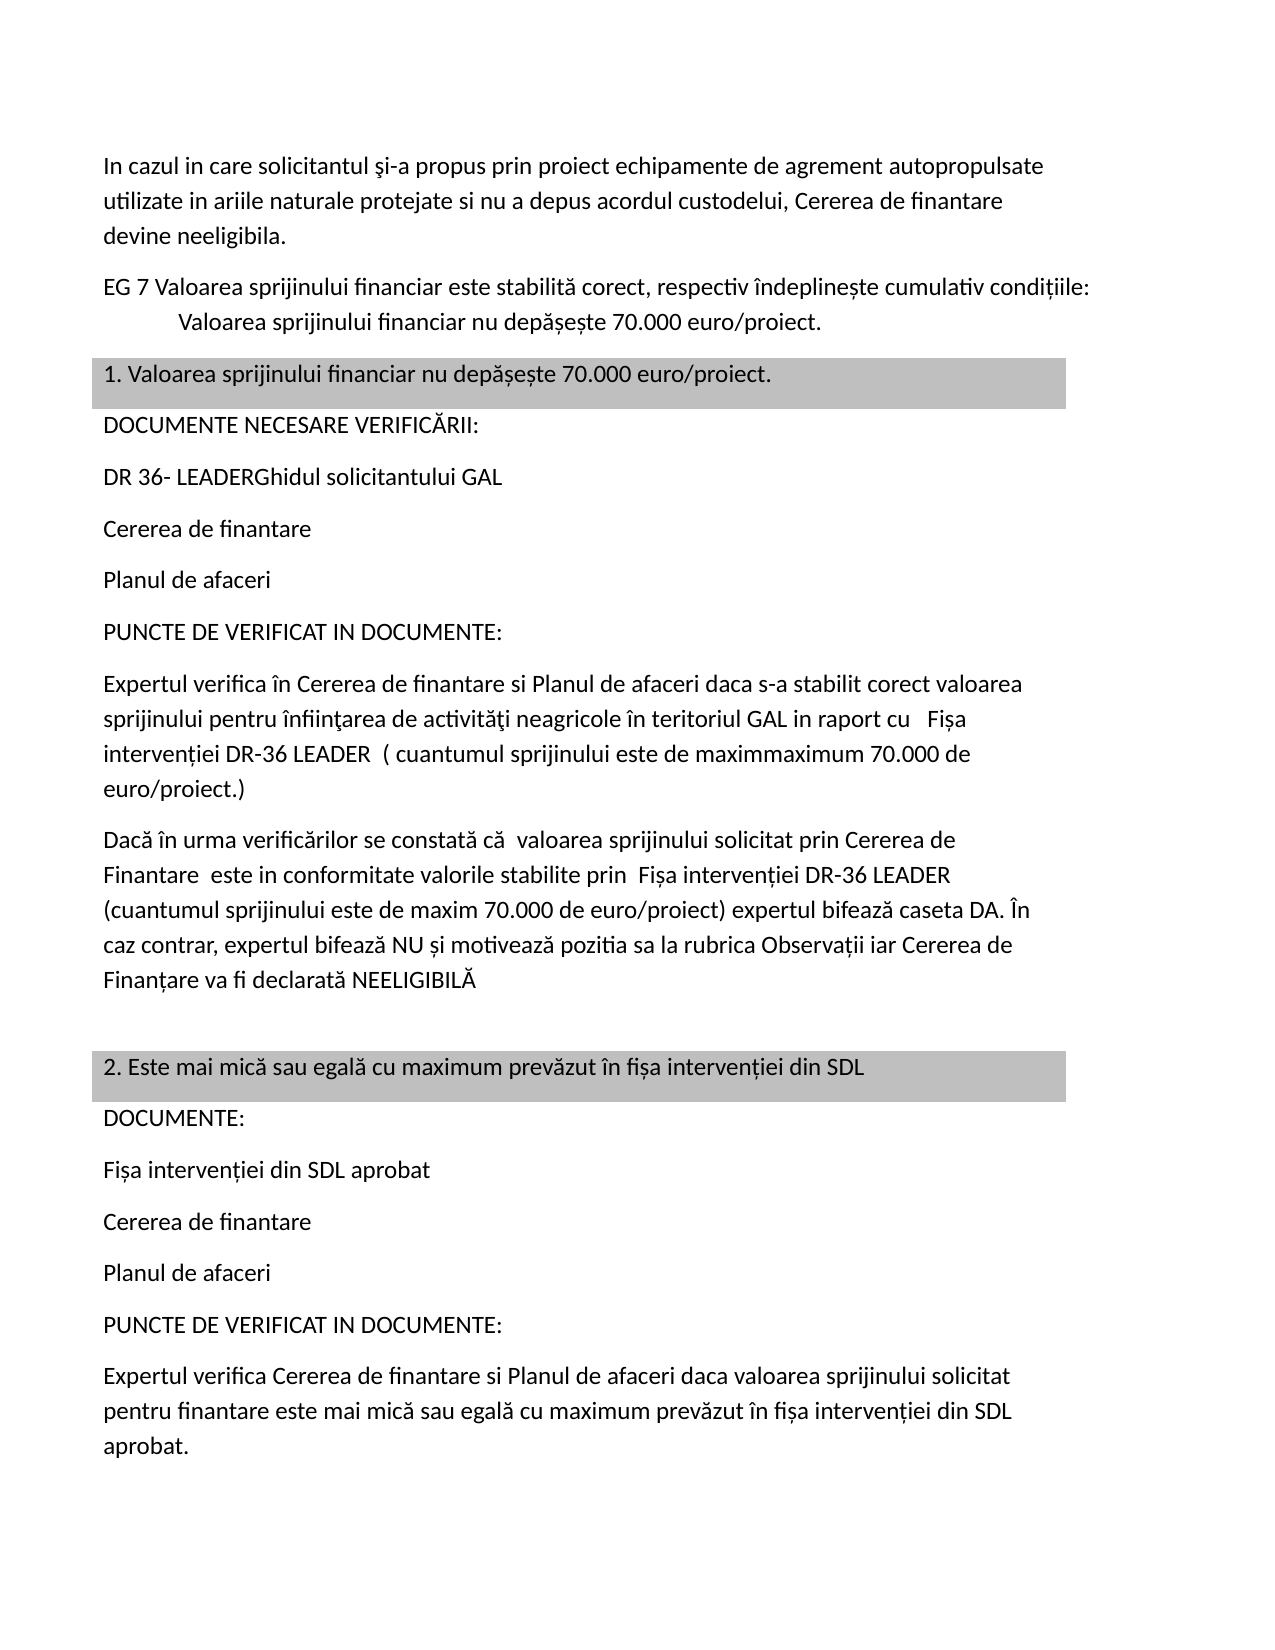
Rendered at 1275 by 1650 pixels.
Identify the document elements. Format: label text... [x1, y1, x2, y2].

table_cell 2. Este mai mică sau egală cu maximum prevăzut în fișa intervenției din SDL [92, 1051, 1066, 1102]
table_cell DOCUMENTE: Fișa intervenției din SDL aprobat Cererea de finantare Planul de afaceri [92, 1102, 1066, 1309]
table_cell DOCUMENTE NECESARE VERIFICĂRII: DR 36- LEADERGhidul solicitantului GAL Cererea de finantare Planul de afaceri [92, 410, 1066, 616]
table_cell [92, 1309, 1066, 1482]
table_header 1. Valoarea sprijinului financiar nu depășește 70.000 euro/proiect. [92, 358, 1066, 409]
text EG 7 Valoarea sprijinului financiar este stabilită corect, respectiv îndeplinește cumulativ condițiile: Valoarea sprijinului financiar nu depășește 70.000 euro/proiect. [103, 271, 1209, 337]
table_cell PUNCTE DE VERIFICAT IN DOCUMENTE: Expertul verifica în Cererea de finantare si Planul de afaceri daca s-a stabilit corect valoarea sprijinului pentru înfiinţarea de activităţi neagricole în teritoriul GAL in raport cu Fișa intervenției DR-36 LEADER ( cuantumul sprijinului este de maximmaximum 70.000 de euro/proiect.) Dacă în urma verificărilor se constată că valoarea sprijinului solicitat prin Cererea de Finantare este in conformitate valorile stabilite prin Fișa intervenției DR-36 LEADER (cuantumul sprijinului este de maxim 70.000 de euro/proiect) expertul bifează caseta DA. În caz contrar, expertul bifează NU și motivează pozitia sa la rubrica Observații iar Cererea de Finanțare va fi declarată NEELIGIBILĂ [92, 616, 1066, 1051]
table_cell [92, 150, 1066, 271]
